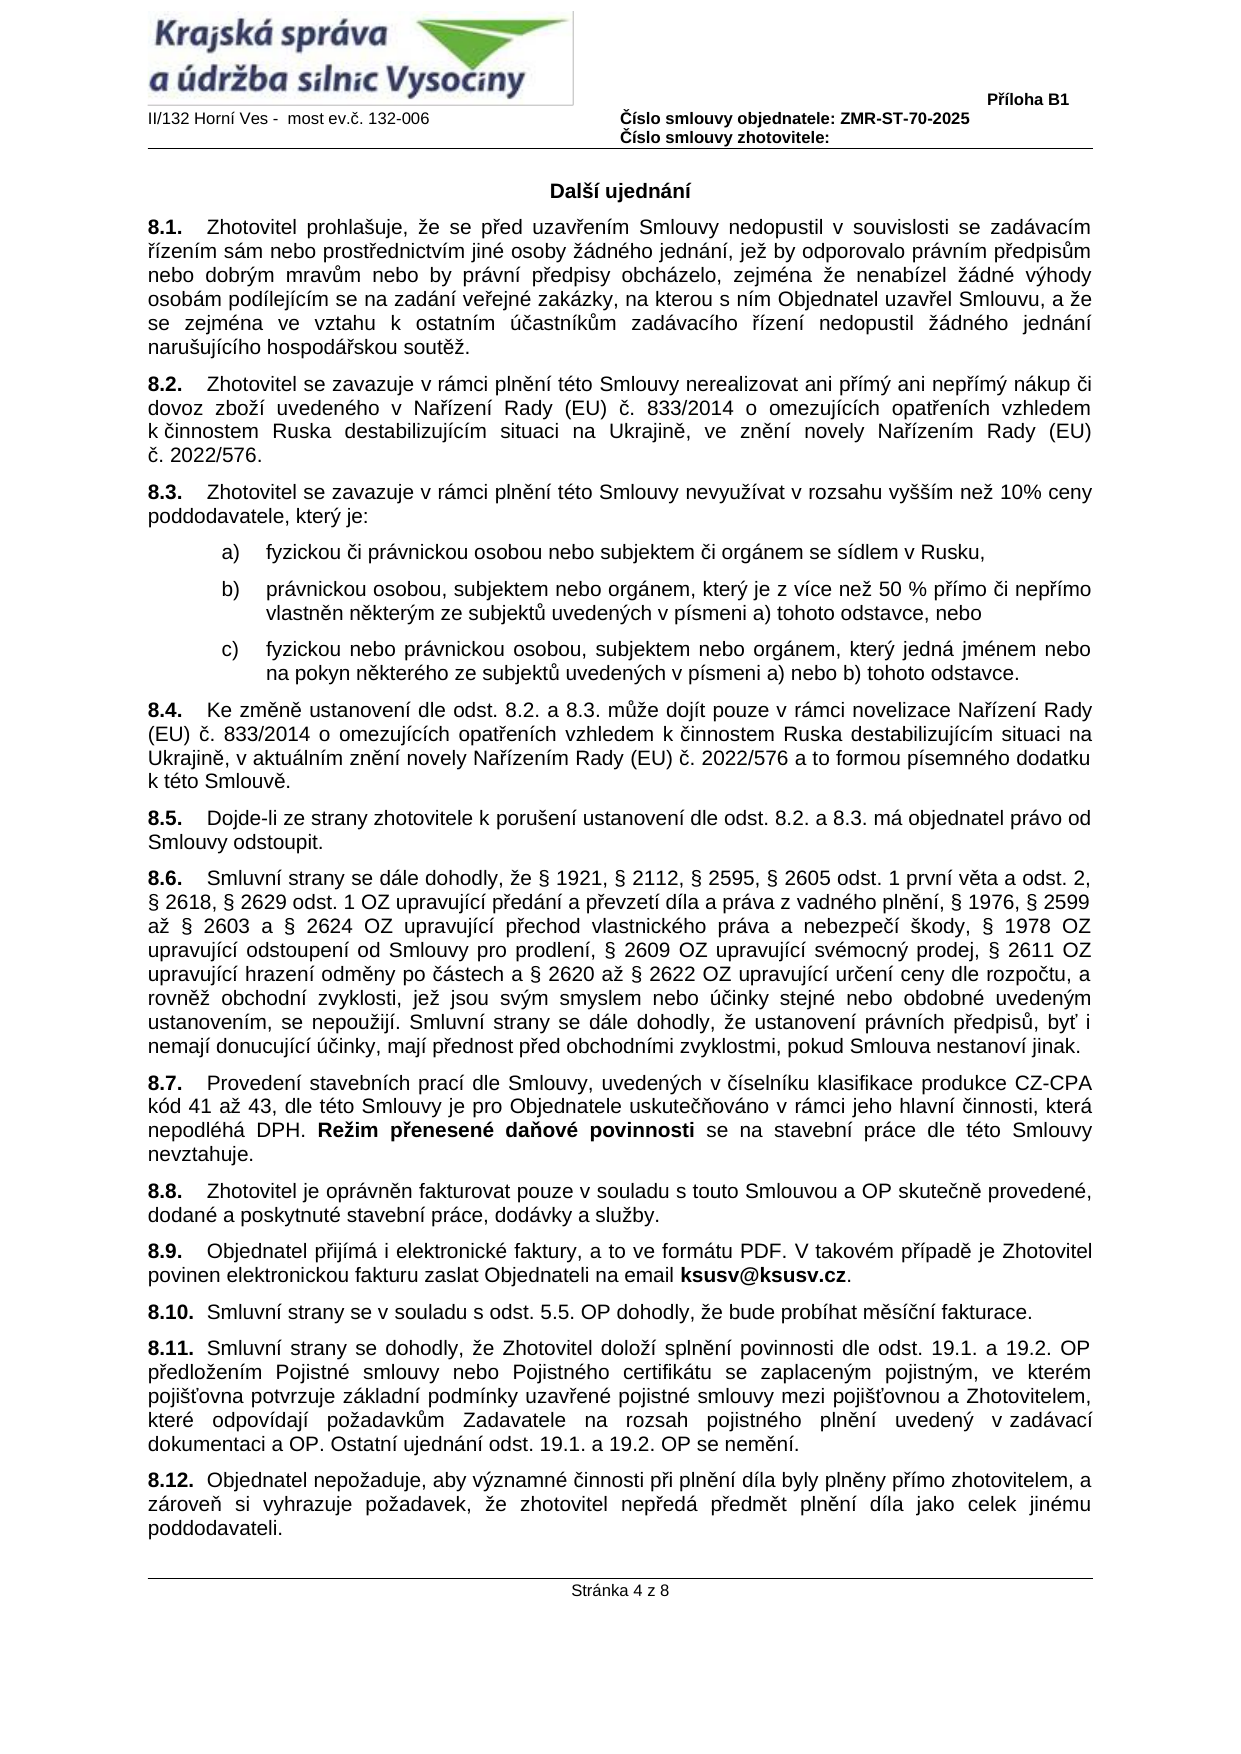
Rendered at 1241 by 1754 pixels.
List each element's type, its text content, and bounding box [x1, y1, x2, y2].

list Zhotovitel se zavazuje v rámci plnění této Smlouvy nerealizovat ani přímý ani nepřímý nákup či dovoz zboží uvedeného v Nařízení Rady (EU) č. 833/2014 o omezujících opatřeních vzhledem k činnostem Ruska destabilizujícím situaci na Ukrajině, ve znění novely Nařízením Rady (EU) č. 2022/576. [148, 371, 1093, 467]
list Provedení stavebních prací dle Smlouvy, uvedených v číselníku klasifikace produkce CZ-CPA kód 41 až 43, dle této Smlouvy je pro Objednatele uskutečňováno v rámci jeho hlavní činnosti, která nepodléhá DPH. Režim přenesené daňové povinnosti se na stavební práce dle této Smlouvy nevztahuje. [148, 1070, 1093, 1166]
list právnickou osobou, subjektem nebo orgánem, který je z více než 50 % přímo či nepřímo vlastněn některým ze subjektů uvedených v písmeni a) tohoto odstavce, nebo [221, 577, 1093, 624]
list Zhotovitel prohlašuje, že se před uzavřením Smlouvy nedopustil v souvislosti se zadávacím řízením sám nebo prostřednictvím jiné osoby žádného jednání, jež by odporovalo právním předpisům nebo dobrým mravům nebo by právní předpisy obcházelo, zejména že nenabízel žádné výhody osobám podílejícím se na zadání veřejné zakázky, na kterou s ním Objednatel uzavřel Smlouvu, a že se zejména ve vztahu k ostatním účastníkům zadávacího řízení nedopustil žádného jednání narušujícího hospodářskou soutěž. [148, 215, 1093, 359]
subtitle Další ujednání [148, 179, 1093, 203]
list Smluvní strany se dohodly, že Zhotovitel doloží splnění povinnosti dle odst. 19.1. a 19.2. OP předložením Pojistné smlouvy nebo Pojistného certifikátu se zaplaceným pojistným, ve kterém pojišťovna potvrzuje základní podmínky uzavřené pojistné smlouvy mezi pojišťovnou a Zhotovitelem, které odpovídají požadavkům Zadavatele na rozsah pojistného plnění uvedený v zadávací dokumentaci a OP. Ostatní ujednání odst. 19.1. a 19.2. OP se nemění. [148, 1336, 1093, 1456]
picture [147, 11, 574, 107]
list Zhotovitel je oprávněn fakturovat pouze v souladu s touto Smlouvou a OP skutečně provedené, dodané a poskytnuté stavební práce, dodávky a služby. [148, 1179, 1093, 1227]
list Zhotovitel se zavazuje v rámci plnění této Smlouvy nevyužívat v rozsahu vyšším než 10% ceny poddodavatele, který je: [148, 480, 1093, 528]
list Smluvní strany se v souladu s odst. 5.5. OP dohodly, že bude probíhat měsíční fakturace. [148, 1299, 1093, 1323]
list Objednatel přijímá i elektronické faktury, a to ve formátu PDF. V takovém případě je Zhotovitel povinen elektronickou fakturu zaslat Objednateli na email ksusv@ksusv.cz. [148, 1239, 1093, 1287]
list fyzickou či právnickou osobou nebo subjektem či orgánem se sídlem v Rusku, [221, 540, 1093, 564]
list Ke změně ustanovení dle odst. 8.2. a 8.3. může dojít pouze v rámci novelizace Nařízení Rady (EU) č. 833/2014 o omezujících opatřeních vzhledem k činnostem Ruska destabilizujícím situaci na Ukrajině, v aktuálním znění novely Nařízením Rady (EU) č. 2022/576 a to formou písemného dodatku k této Smlouvě. [148, 697, 1093, 793]
list Smluvní strany se dále dohodly, že § 1921, § 2112, § 2595, § 2605 odst. 1 první věta a odst. 2, § 2618, § 2629 odst. 1 OZ upravující předání a převzetí díla a práva z vadného plnění, § 1976, § 2599 až § 2603 a § 2624 OZ upravující přechod vlastnického práva a nebezpečí škody, § 1978 OZ upravující odstoupení od Smlouvy pro prodlení, § 2609 OZ upravující svémocný prodej, § 2611 OZ upravující hrazení odměny po částech a § 2620 až § 2622 OZ upravující určení ceny dle rozpočtu, a rovněž obchodní zvyklosti, jež jsou svým smyslem nebo účinky stejné nebo obdobné uvedeným ustanovením, se nepoužijí. Smluvní strany se dále dohodly, že ustanovení právních předpisů, byť i nemají donucující účinky, mají přednost před obchodními zvyklostmi, pokud Smlouva nestanoví jinak. [148, 866, 1093, 1058]
list Dojde-li ze strany zhotovitele k porušení ustanovení dle odst. 8.2. a 8.3. má objednatel právo od Smlouvy odstoupit. [148, 806, 1093, 854]
list Objednatel nepožaduje, aby významné činnosti při plnění díla byly plněny přímo zhotovitelem, a zároveň si vyhrazuje požadavek, že zhotovitel nepředá předmět plnění díla jako celek jinému poddodavateli. [148, 1468, 1093, 1540]
list fyzickou nebo právnickou osobou, subjektem nebo orgánem, který jedná jménem nebo na pokyn některého ze subjektů uvedených v písmeni a) nebo b) tohoto odstavce. [221, 637, 1093, 685]
